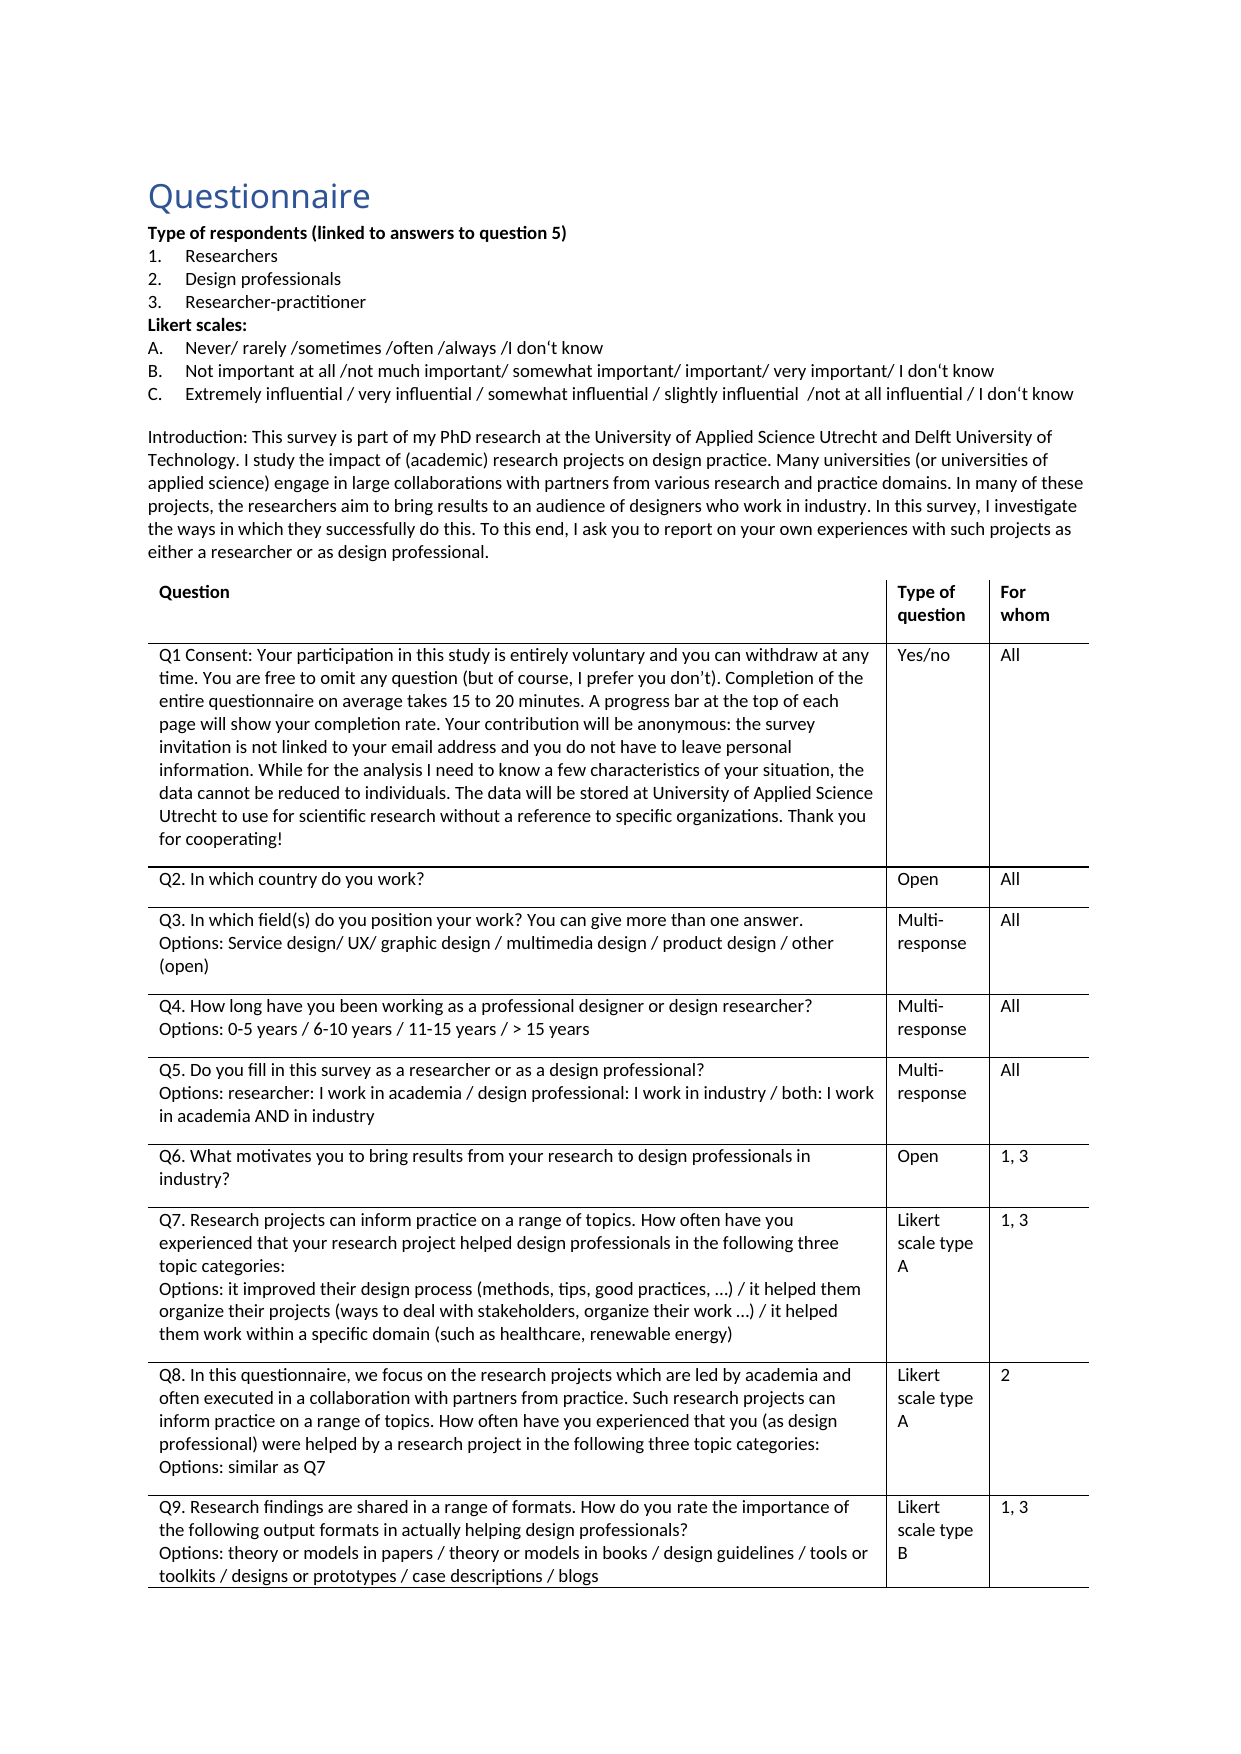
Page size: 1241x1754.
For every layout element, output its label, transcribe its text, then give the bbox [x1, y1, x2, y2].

table_cell Likert scale type A [887, 1208, 989, 1362]
text Introduction: This survey is part of my PhD research at the University of Applied Science Utrecht and Delft University of Technology. I study the impact of (academic) research projects on design practice. Many universities (or universities of applied science) engage in large collaborations with partners from various research and practice domains. In many of these projects, the researchers aim to bring results to an audience of designers who work in industry. In this survey, I investigate the ways in which they successfully do this. To this end, I ask you to report on your own experiences with such projects as either a researcher or as design professional. [148, 426, 1093, 563]
table_header Type of question [887, 580, 989, 642]
table_cell All [990, 908, 1089, 993]
table_header For whom [990, 580, 1089, 642]
table_cell Q6. What motivates you to bring results from your research to design professionals in industry? [148, 1145, 886, 1207]
table_cell All [990, 868, 1089, 907]
table_cell Open [887, 1145, 989, 1207]
table_cell Q8. In this questionnaire, we focus on the research projects which are led by academia and often executed in a collaboration with partners from practice. Such research projects can inform practice on a range of topics. How often have you experienced that you (as design professional) were helped by a research project in the following three topic categories: Options: similar as Q7 [148, 1363, 886, 1494]
list Researchers [148, 244, 1093, 267]
table_cell 2 [990, 1363, 1089, 1494]
text Likert scales: [148, 313, 1093, 336]
table_cell Multi-response [887, 908, 989, 993]
table_cell Q1 Consent: Your participation in this study is entirely voluntary and you can withdraw at any time. You are free to omit any question (but of course, I prefer you don’t). Completion of the entire questionnaire on average takes 15 to 20 minutes. A progress bar at the top of each page will show your completion rate. Your contribution will be anonymous: the survey invitation is not linked to your email address and you do not have to leave personal information. While for the analysis I need to know a few characteristics of your situation, the data cannot be reduced to individuals. The data will be stored at University of Applied Science Utrecht to use for scientific research without a reference to specific organizations. Thank you for cooperating! [148, 644, 886, 866]
table_cell Yes/no [887, 644, 989, 866]
table_cell Q9. Research findings are shared in a range of formats. How do you rate the importance of the following output formats in actually helping design professionals? Options: theory or models in papers / theory or models in books / design guidelines / tools or toolkits / designs or prototypes / case descriptions / blogs [148, 1496, 886, 1587]
table_cell Q7. Research projects can inform practice on a range of topics. How often have you experienced that your research project helped design professionals in the following three topic categories: Options: it improved their design process (methods, tips, good practices, …) / it helped them organize their projects (ways to deal with stakeholders, organize their work …) / it helped them work within a specific domain (such as healthcare, renewable energy) [148, 1208, 886, 1362]
table_cell Likert scale type A [887, 1363, 989, 1494]
table_cell Q3. In which field(s) do you position your work? You can give more than one answer. Options: Service design/ UX/ graphic design / multimedia design / product design / other (open) [148, 908, 886, 993]
table_cell Q2. In which country do you work? [148, 868, 886, 907]
text Type of respondents (linked to answers to question 5) [148, 222, 1093, 244]
subtitle Questionnaire [148, 173, 1093, 218]
table_cell All [990, 644, 1089, 866]
table_cell 1, 3 [990, 1496, 1089, 1587]
list Never/ rarely /sometimes /often /always /I don‘t know [148, 336, 1093, 359]
list Design professionals [148, 267, 1093, 290]
table_header Question [148, 580, 886, 642]
table_cell Q5. Do you fill in this survey as a researcher or as a design professional? Options: researcher: I work in academia / design professional: I work in industry / both: I work in academia AND in industry [148, 1058, 886, 1143]
table_cell Multi-response [887, 995, 989, 1057]
table_cell 1, 3 [990, 1208, 1089, 1362]
list Researcher-practitioner [148, 290, 1093, 313]
list Not important at all /not much important/ somewhat important/ important/ very important/ I don‘t know [148, 359, 1093, 382]
table_cell Likert scale type B [887, 1496, 989, 1587]
table_cell Multi-response [887, 1058, 989, 1143]
table_cell Open [887, 868, 989, 907]
list Extremely influential / very influential / somewhat influential / slightly influential /not at all influential / I don‘t know [148, 382, 1093, 405]
table_cell All [990, 1058, 1089, 1143]
table_cell Q4. How long have you been working as a professional designer or design researcher? Options: 0-5 years / 6-10 years / 11-15 years / > 15 years [148, 995, 886, 1057]
table_cell All [990, 995, 1089, 1057]
table_cell 1, 3 [990, 1145, 1089, 1207]
